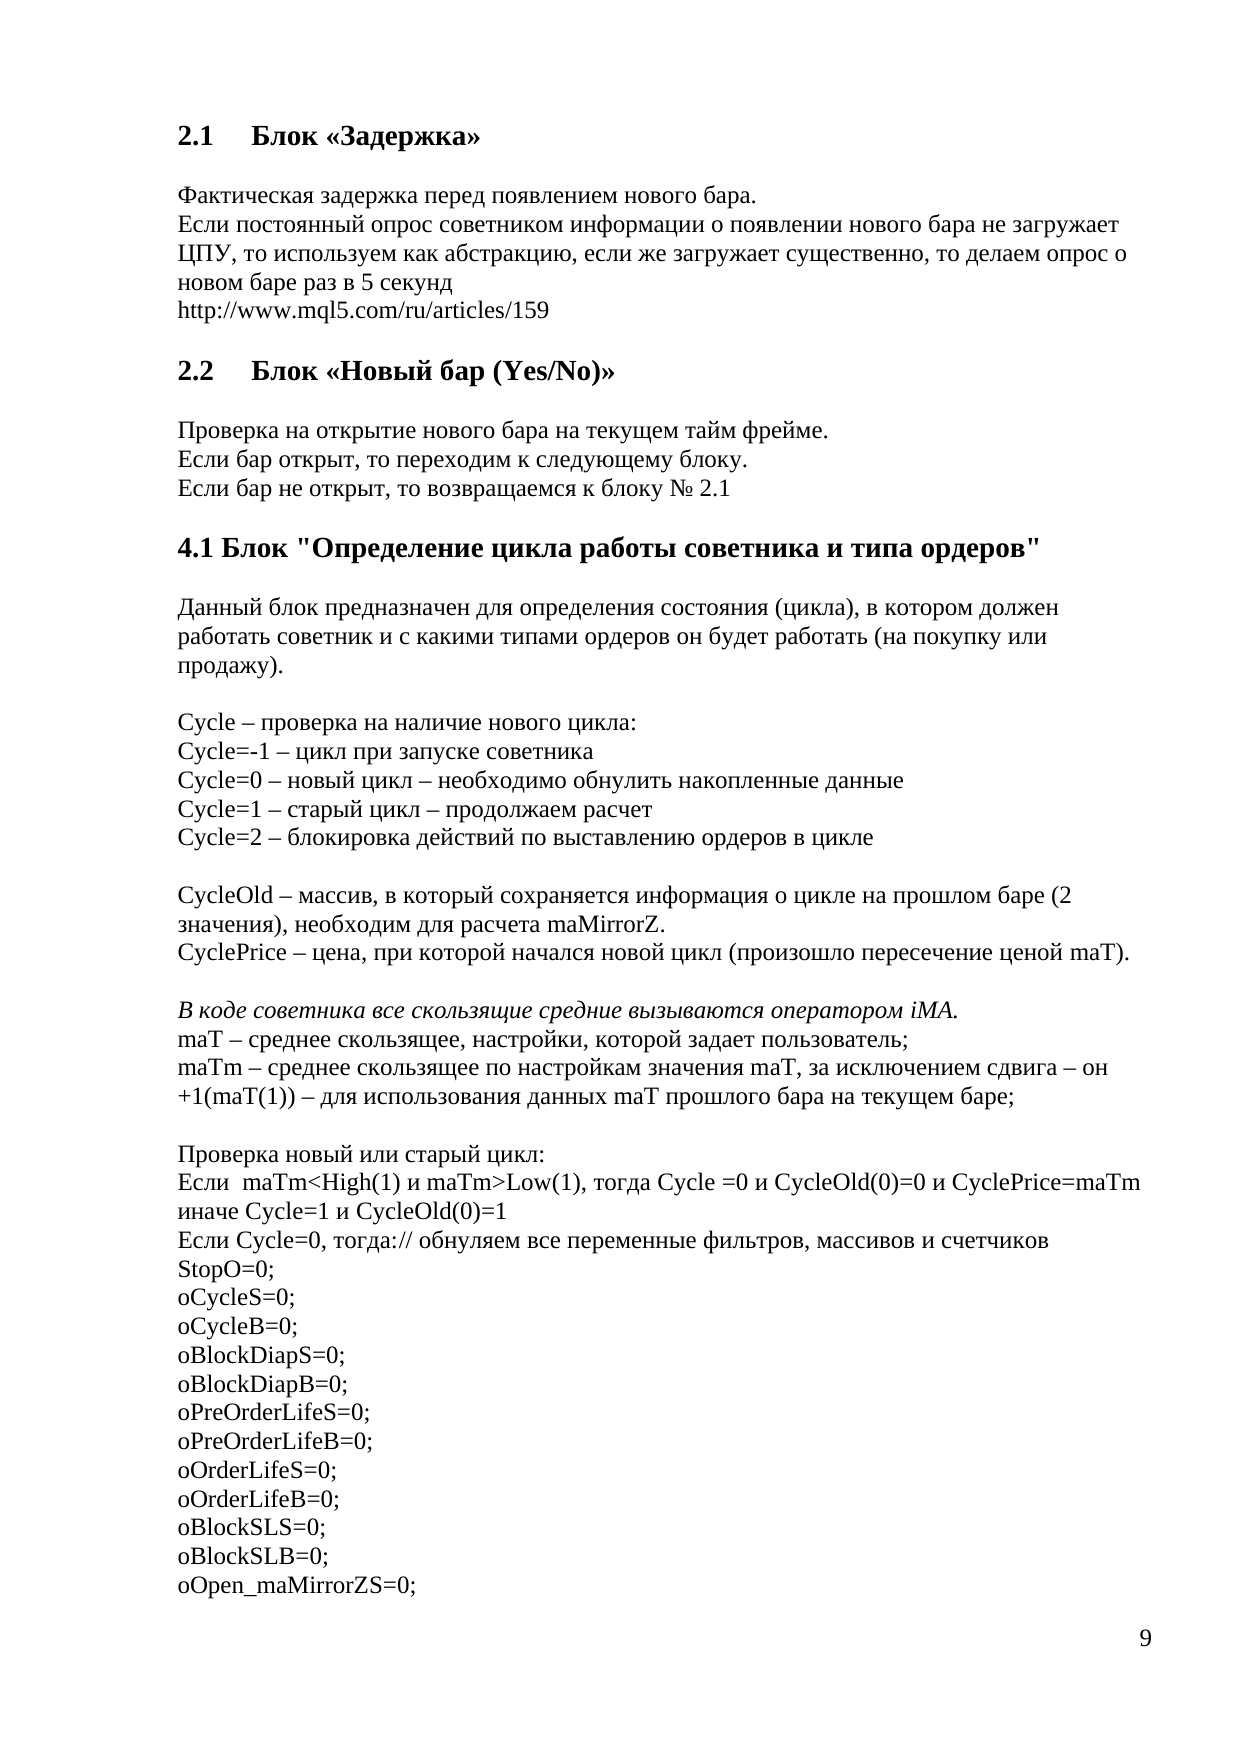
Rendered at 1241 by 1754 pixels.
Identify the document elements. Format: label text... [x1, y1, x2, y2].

text oBlockSLS=0; [177, 1512, 1152, 1541]
text oBlockDiapB=0; [177, 1369, 1152, 1397]
text Данный блок предназначен для определения состояния (цикла), в котором должен работать советник и с какими типами ордеров он будет работать (на покупку или продажу). [177, 592, 1152, 679]
text Если maTm<High(1) и maTm>Low(1), тогда Cycle =0 и CycleOld(0)=0 и CyclePrice=maTm [177, 1167, 1152, 1196]
text oOpen_maMirrorZS=0; [177, 1570, 1152, 1599]
text oCycleB=0; [177, 1311, 1152, 1340]
text Проверка новый или старый цикл: [177, 1139, 1152, 1167]
text Cycle – проверка на наличие нового цикла: [177, 707, 1152, 736]
text 2.2 Блок «Новый бар (Yes/No)» [177, 353, 1152, 386]
text maTm – среднее скользящее по настройкам значения maT, за исключением сдвига – он +1(maT(1)) – для использования данных maT прошлого бара на текущем баре; [177, 1052, 1152, 1110]
text Если постоянный опрос советником информации о появлении нового бара не загружает ЦПУ, то используем как абстракцию, если же загружает существенно, то делаем опрос о новом баре раз в 5 секунд [177, 209, 1152, 295]
text Если бар открыт, то переходим к следующему блоку. [177, 444, 1152, 473]
text oPreOrderLifeS=0; [177, 1397, 1152, 1426]
text Если бар не открыт, то возвращаемся к блоку № 2.1 [177, 473, 1152, 501]
text Cycle=0 – новый цикл – необходимо обнулить накопленные данные [177, 765, 1152, 794]
text Cycle=-1 – цикл при запуске советника [177, 736, 1152, 765]
text Фактическая задержка перед появлением нового бара. [177, 180, 1152, 209]
text oPreOrderLifeB=0; [177, 1426, 1152, 1455]
text Cycle=1 – старый цикл – продолжаем расчет [177, 794, 1152, 822]
text В коде советника все скользящие средние вызываются оператором iMA. [177, 995, 1152, 1024]
text oOrderLifeS=0; [177, 1455, 1152, 1484]
text Cycle=2 – блокировка действий по выставлению ордеров в цикле [177, 822, 1152, 851]
text oOrderLifeB=0; [177, 1484, 1152, 1512]
text Если Cycle=0, тогда: // обнуляем все переменные фильтров, массивов и счетчиков [177, 1225, 1152, 1254]
text http://www.mql5.com/ru/articles/159 [177, 295, 1152, 324]
text StopO=0; [177, 1254, 1152, 1282]
text иначе Cycle=1 и CycleOld(0)=1 [177, 1196, 1152, 1225]
text CyclePrice – цена, при которой начался новой цикл (произошло пересечение ценой maT). [177, 937, 1152, 966]
text oBlockSLB=0; [177, 1541, 1152, 1570]
text maT – среднее скользящее, настройки, которой задает пользователь; [177, 1024, 1152, 1052]
text oCycleS=0; [177, 1282, 1152, 1311]
text oBlockDiapS=0; [177, 1340, 1152, 1369]
text CycleOld – массив, в который сохраняется информация о цикле на прошлом баре (2 значения), необходим для расчета maMirrorZ. [177, 880, 1152, 937]
text 4.1 Блок "Определение цикла работы советника и типа ордеров" [177, 530, 1152, 564]
text Проверка на открытие нового бара на текущем тайм фрейме. [177, 415, 1152, 444]
text 2.1 Блок «Задержка» [177, 118, 1152, 152]
